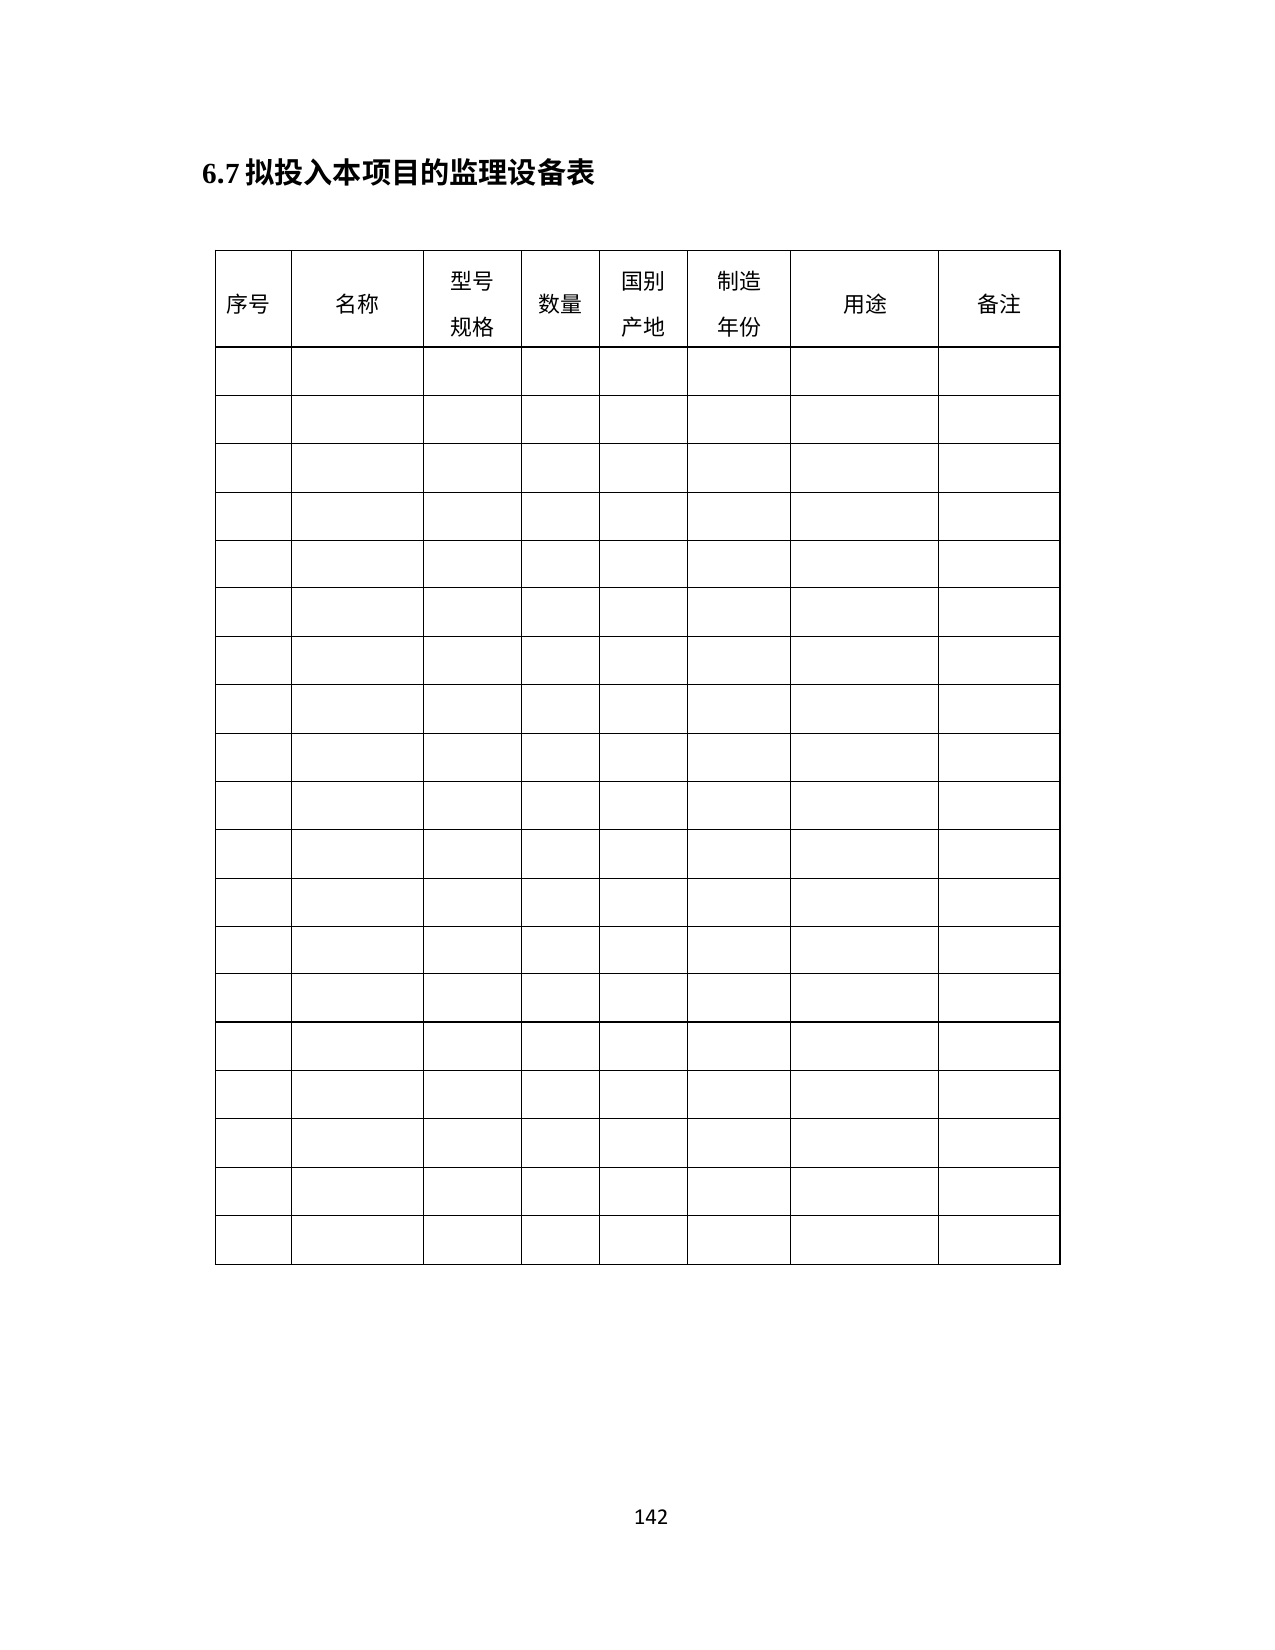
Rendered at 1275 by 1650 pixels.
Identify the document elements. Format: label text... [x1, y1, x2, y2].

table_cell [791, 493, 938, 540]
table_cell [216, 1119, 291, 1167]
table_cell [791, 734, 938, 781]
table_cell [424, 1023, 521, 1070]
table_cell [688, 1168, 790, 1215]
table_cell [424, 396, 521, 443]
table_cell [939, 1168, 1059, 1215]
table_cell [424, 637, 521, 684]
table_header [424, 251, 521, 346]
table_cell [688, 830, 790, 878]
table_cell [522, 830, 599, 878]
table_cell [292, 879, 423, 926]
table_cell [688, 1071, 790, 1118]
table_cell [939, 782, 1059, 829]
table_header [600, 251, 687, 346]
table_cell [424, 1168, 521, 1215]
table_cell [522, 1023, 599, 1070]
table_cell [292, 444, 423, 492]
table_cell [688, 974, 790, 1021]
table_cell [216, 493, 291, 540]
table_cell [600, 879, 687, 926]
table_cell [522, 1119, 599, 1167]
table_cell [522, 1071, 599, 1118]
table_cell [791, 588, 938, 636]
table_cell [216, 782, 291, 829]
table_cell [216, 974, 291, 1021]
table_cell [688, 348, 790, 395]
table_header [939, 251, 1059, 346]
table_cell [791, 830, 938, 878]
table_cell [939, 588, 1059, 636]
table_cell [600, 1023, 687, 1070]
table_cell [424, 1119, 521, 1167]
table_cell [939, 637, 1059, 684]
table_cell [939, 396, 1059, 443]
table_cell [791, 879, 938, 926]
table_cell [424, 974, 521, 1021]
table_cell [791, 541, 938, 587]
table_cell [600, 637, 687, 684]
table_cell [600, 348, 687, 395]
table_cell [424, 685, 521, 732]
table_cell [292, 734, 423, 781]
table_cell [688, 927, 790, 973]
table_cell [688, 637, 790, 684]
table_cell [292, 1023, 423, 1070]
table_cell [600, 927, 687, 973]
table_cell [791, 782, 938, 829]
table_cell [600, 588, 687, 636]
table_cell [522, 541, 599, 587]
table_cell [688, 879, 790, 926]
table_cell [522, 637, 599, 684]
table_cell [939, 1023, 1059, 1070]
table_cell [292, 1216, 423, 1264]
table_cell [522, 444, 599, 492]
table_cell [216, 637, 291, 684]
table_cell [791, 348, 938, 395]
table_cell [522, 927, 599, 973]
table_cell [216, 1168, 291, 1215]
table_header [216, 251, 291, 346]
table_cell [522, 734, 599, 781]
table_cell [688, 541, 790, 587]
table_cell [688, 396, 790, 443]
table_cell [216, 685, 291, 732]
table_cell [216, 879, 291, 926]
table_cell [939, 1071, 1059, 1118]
subtitle 6.7拟投入本项目的监理设备表 [187, 150, 1087, 192]
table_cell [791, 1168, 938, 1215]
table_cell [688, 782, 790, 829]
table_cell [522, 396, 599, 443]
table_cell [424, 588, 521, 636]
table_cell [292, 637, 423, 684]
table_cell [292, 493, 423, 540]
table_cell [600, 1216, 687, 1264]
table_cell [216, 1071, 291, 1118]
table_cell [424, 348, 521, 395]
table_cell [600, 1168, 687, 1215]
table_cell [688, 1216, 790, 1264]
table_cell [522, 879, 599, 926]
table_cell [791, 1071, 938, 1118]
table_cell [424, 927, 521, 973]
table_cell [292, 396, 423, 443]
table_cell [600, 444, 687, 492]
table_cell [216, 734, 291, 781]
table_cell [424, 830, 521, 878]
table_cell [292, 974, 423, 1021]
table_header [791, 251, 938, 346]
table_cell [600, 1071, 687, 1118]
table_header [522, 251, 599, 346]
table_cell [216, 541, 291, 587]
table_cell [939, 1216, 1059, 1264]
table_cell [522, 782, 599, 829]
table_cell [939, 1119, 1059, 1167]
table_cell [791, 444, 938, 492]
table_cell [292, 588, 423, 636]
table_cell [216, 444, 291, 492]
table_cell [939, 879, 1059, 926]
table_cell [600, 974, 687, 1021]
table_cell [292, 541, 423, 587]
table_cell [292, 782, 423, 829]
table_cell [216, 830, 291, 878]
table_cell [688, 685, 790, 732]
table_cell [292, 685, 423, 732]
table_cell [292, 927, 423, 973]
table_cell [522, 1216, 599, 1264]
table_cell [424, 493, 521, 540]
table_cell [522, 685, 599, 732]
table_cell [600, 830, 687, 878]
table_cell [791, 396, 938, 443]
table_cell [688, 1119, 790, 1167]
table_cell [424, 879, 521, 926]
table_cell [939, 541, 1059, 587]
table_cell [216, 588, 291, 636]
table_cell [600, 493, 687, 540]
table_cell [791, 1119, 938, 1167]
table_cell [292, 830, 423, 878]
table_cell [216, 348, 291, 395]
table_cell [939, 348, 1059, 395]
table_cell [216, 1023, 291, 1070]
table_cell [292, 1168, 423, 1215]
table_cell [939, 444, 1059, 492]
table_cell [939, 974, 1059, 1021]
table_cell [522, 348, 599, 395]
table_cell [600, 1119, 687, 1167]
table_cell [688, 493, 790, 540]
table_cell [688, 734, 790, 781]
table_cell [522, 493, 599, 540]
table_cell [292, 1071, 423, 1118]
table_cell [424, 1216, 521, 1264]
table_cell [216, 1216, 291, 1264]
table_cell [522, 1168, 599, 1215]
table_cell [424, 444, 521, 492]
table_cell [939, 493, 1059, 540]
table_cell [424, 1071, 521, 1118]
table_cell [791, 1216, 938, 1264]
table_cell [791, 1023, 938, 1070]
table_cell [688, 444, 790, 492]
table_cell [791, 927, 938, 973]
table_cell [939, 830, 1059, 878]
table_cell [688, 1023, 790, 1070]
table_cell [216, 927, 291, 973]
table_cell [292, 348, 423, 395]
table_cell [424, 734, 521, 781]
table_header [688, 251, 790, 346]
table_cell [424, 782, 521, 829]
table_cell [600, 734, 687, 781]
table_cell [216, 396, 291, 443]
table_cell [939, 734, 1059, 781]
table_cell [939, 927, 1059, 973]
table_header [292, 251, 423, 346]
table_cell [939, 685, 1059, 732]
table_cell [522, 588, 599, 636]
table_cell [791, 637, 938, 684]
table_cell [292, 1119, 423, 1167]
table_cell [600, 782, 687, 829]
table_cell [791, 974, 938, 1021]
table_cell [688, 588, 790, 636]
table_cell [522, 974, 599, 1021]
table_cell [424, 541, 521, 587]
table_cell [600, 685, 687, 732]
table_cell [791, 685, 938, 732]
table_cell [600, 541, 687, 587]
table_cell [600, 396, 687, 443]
